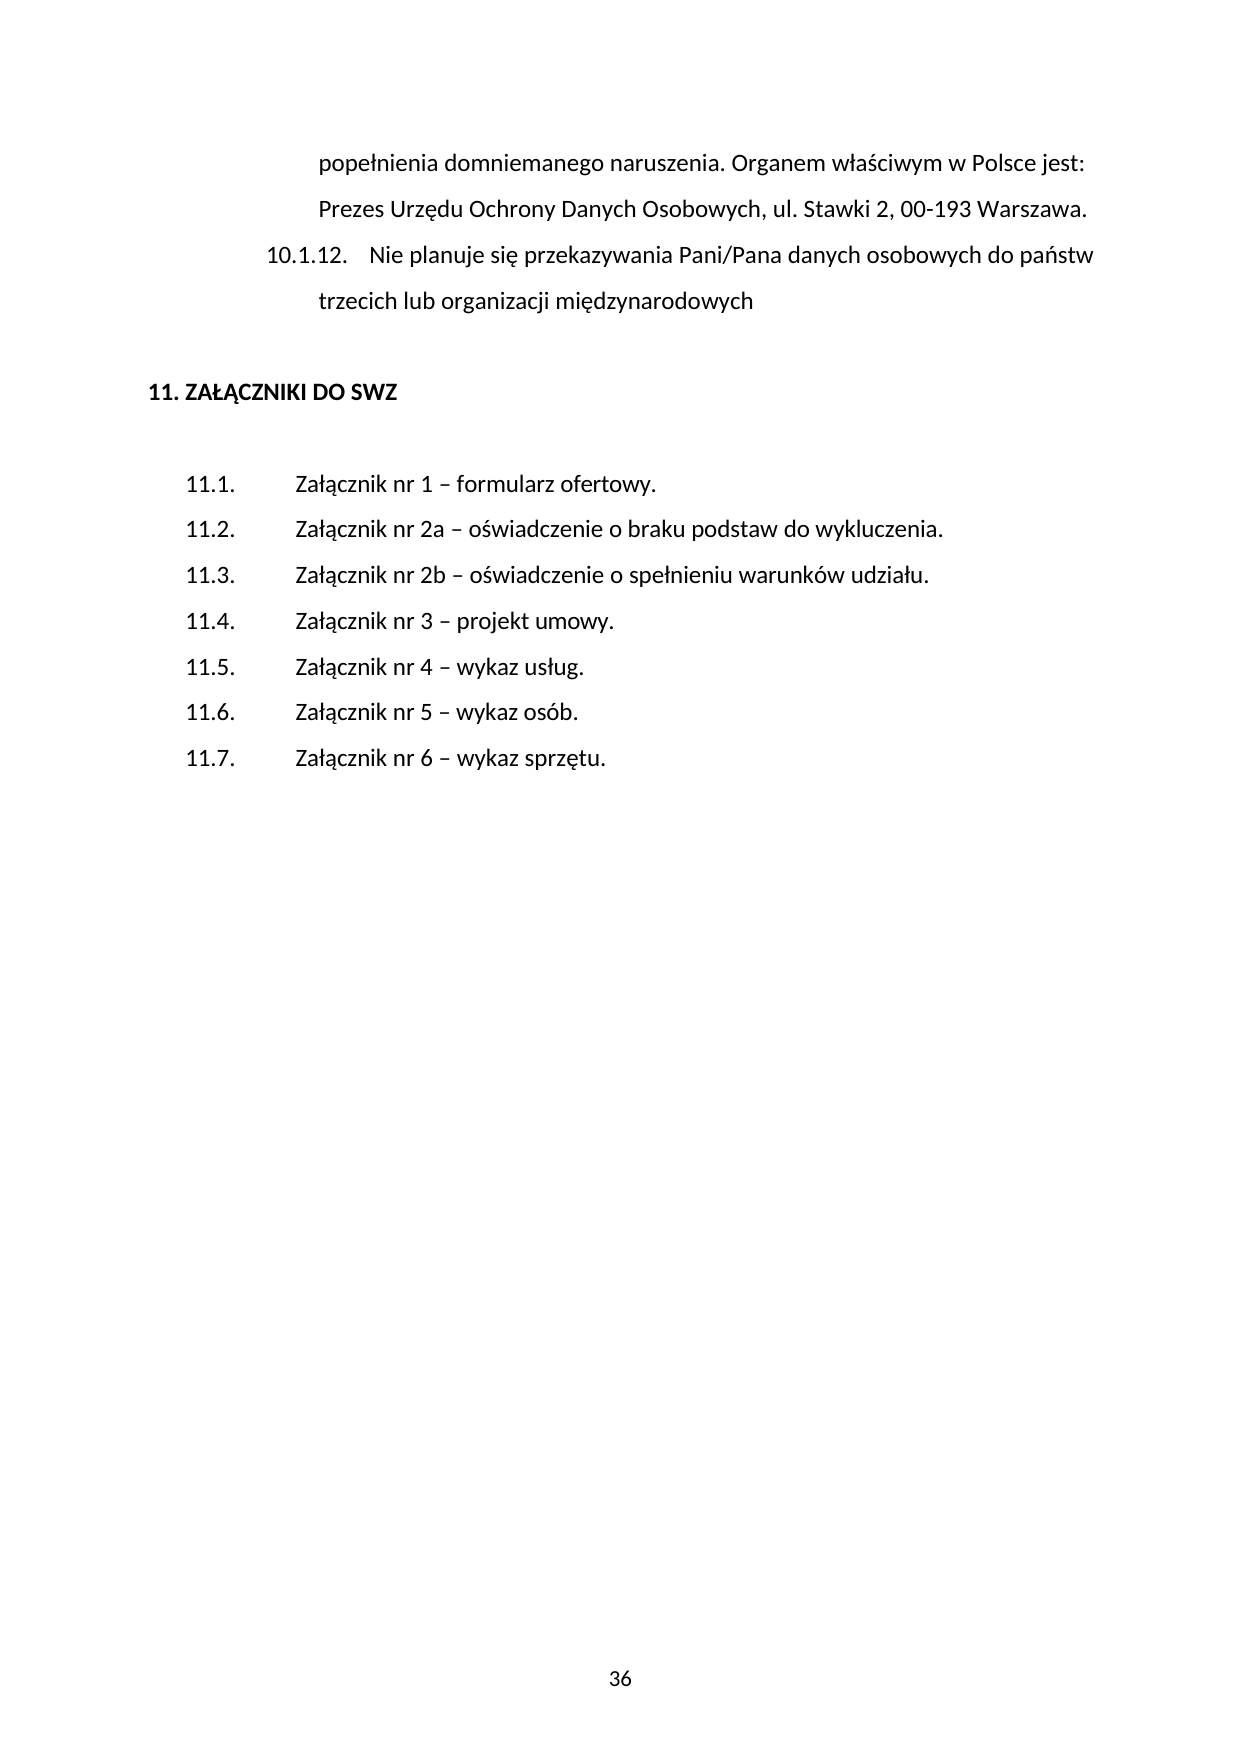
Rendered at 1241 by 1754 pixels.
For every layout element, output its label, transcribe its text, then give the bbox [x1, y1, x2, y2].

list Załącznik nr 2a – oświadczenie o braku podstaw do wykluczenia. [185, 513, 1137, 544]
list Nie planuje się przekazywania Pani/Pana danych osobowych do państw trzecich lub organizacji międzynarodowych [266, 239, 1107, 315]
list Załącznik nr 2b – oświadczenie o spełnieniu warunków udziału. [185, 559, 1137, 590]
list Załącznik nr 3 – projekt umowy. [185, 605, 1137, 635]
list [266, 148, 1107, 224]
list Załącznik nr 5 – wykaz osób. [185, 696, 1137, 727]
list ZAŁĄCZNIKI DO SWZ [148, 376, 1137, 407]
list Załącznik nr 1 – formularz ofertowy. [185, 468, 1137, 498]
list Załącznik nr 4 – wykaz usług. [185, 651, 1137, 681]
list Załącznik nr 6 – wykaz sprzętu. [185, 742, 1137, 773]
